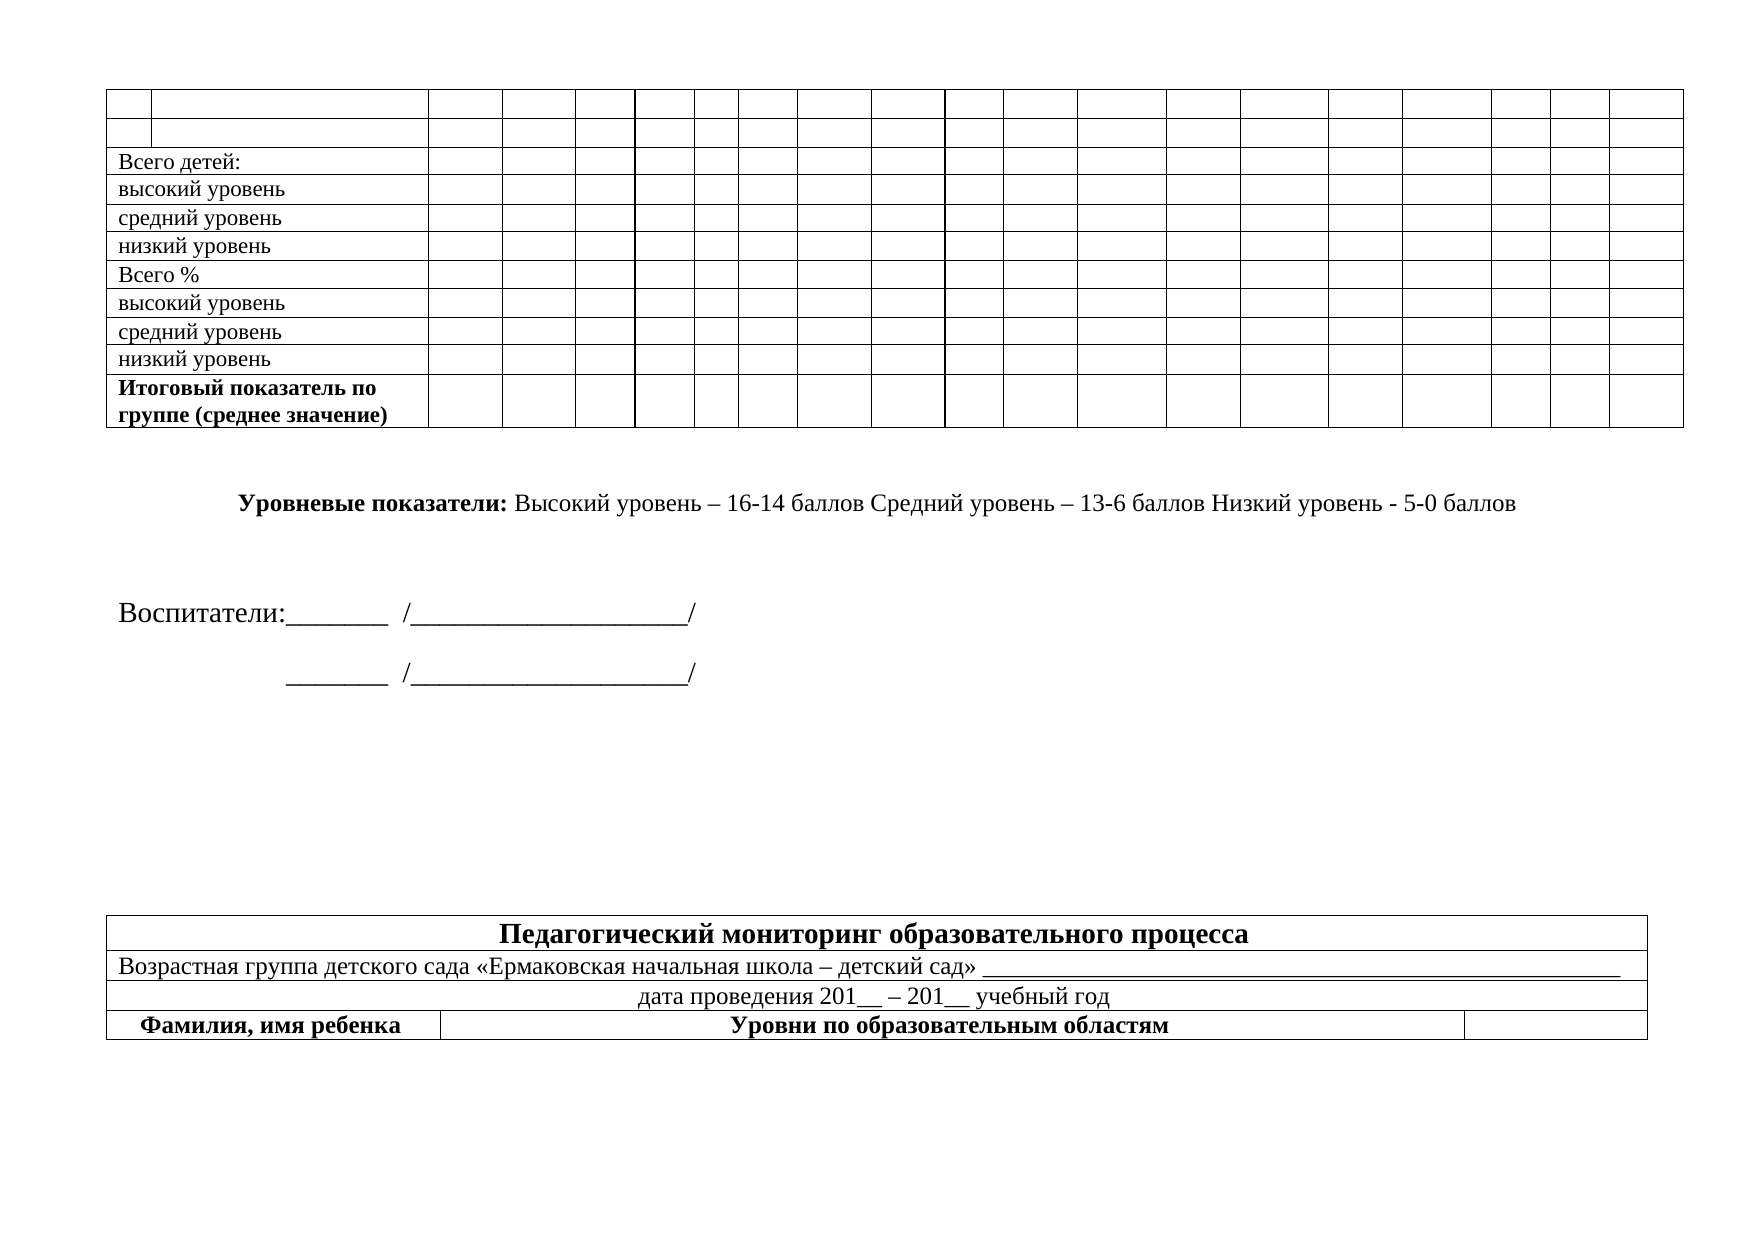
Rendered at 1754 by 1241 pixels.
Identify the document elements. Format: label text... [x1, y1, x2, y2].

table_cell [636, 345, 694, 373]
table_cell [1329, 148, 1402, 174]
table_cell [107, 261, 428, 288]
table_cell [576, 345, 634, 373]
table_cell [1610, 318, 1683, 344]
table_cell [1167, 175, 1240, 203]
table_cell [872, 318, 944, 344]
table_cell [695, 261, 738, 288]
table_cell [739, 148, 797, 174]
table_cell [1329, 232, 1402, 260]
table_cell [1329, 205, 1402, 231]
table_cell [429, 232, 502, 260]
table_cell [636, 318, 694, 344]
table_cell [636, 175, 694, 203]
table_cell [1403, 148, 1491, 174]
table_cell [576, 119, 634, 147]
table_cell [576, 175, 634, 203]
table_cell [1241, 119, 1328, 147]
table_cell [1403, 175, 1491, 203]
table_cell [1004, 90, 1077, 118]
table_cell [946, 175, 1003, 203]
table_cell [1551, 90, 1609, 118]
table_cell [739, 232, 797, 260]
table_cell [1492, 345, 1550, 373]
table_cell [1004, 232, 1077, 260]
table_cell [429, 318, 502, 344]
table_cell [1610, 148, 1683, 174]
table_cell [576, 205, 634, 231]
text Уровневые показатели: Высокий уровень – 16-14 баллов Средний уровень – 13-6 баллов Низкий уровень - 5-0 баллов [118, 488, 1636, 516]
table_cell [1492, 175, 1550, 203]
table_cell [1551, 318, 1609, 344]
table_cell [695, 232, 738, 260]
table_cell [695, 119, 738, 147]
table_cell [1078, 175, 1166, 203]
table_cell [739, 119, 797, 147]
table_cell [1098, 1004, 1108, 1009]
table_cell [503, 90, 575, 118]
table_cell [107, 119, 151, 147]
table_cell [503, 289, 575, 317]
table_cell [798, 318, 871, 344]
text Воспитатели:_______ /___________________/ [118, 595, 1636, 629]
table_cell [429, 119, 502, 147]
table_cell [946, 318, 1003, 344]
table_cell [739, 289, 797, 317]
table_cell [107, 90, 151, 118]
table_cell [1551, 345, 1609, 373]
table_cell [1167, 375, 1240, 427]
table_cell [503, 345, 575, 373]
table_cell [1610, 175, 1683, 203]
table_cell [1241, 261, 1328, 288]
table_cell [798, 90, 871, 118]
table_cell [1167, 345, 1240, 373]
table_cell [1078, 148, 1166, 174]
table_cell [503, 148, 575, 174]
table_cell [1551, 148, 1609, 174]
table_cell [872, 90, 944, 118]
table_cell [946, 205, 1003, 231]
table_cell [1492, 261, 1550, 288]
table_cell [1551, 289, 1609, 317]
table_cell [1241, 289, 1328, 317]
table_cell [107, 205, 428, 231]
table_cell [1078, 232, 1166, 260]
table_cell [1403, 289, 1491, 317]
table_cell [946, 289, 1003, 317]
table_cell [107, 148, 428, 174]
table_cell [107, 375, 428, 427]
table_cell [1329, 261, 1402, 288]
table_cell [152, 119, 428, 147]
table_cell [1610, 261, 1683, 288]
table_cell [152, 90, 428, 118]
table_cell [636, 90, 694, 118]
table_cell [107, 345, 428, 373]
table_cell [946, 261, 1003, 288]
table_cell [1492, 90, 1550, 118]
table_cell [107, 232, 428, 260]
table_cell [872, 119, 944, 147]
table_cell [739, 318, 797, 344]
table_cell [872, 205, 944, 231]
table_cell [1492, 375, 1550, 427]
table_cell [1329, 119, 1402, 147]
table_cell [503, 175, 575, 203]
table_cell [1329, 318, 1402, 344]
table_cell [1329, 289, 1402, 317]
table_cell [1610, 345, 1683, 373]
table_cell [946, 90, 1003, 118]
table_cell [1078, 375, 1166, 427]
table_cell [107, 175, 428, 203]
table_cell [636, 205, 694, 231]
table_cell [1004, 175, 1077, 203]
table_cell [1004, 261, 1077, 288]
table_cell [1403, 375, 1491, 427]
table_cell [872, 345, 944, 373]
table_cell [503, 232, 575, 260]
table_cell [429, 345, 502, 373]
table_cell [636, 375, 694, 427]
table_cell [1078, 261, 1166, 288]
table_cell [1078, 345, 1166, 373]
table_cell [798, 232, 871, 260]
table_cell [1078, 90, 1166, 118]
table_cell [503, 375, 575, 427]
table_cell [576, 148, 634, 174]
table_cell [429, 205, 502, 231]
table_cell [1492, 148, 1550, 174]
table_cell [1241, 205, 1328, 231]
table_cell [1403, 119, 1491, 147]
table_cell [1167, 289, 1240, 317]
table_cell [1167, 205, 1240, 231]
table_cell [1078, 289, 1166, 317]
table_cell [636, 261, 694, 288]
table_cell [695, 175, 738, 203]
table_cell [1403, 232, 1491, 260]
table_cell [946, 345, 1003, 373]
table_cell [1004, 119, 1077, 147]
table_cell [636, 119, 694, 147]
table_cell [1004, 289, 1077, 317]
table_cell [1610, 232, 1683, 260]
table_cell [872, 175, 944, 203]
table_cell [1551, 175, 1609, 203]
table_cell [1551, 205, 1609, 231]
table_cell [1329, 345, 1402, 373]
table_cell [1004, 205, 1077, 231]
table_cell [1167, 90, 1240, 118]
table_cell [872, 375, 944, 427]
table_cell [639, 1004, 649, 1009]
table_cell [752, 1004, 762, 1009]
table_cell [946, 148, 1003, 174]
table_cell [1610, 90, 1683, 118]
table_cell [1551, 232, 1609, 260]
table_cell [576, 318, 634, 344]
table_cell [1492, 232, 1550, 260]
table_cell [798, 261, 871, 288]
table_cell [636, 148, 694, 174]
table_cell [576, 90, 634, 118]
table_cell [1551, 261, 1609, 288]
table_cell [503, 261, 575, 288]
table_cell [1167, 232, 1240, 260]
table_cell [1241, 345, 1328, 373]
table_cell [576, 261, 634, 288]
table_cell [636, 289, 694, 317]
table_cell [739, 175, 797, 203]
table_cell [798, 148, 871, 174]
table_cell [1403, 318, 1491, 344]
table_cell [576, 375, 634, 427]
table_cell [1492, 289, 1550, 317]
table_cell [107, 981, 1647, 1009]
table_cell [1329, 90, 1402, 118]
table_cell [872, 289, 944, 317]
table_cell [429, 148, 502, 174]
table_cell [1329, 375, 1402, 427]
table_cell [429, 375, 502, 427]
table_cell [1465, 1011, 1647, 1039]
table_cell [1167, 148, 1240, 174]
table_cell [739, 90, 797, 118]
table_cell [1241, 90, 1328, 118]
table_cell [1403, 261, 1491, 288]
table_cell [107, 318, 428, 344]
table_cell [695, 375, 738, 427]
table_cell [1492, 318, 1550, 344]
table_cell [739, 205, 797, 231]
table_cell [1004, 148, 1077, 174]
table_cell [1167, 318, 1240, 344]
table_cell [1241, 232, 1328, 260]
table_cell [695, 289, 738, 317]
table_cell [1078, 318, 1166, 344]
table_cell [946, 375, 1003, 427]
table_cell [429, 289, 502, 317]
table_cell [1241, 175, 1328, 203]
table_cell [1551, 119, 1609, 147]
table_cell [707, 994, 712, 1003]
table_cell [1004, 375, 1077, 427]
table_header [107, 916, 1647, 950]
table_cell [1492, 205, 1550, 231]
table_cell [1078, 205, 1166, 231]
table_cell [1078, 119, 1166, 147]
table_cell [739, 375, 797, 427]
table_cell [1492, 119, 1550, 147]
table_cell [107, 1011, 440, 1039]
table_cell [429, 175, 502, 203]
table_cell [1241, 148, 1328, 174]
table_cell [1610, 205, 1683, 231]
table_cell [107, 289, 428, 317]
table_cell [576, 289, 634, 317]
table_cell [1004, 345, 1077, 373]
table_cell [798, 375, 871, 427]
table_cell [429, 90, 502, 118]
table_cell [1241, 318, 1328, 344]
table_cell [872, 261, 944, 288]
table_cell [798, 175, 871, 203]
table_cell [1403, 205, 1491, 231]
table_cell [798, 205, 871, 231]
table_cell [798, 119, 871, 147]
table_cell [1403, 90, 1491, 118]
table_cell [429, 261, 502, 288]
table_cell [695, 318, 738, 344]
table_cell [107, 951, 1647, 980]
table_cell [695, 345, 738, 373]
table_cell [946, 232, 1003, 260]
text _______ /___________________/ [118, 655, 1636, 688]
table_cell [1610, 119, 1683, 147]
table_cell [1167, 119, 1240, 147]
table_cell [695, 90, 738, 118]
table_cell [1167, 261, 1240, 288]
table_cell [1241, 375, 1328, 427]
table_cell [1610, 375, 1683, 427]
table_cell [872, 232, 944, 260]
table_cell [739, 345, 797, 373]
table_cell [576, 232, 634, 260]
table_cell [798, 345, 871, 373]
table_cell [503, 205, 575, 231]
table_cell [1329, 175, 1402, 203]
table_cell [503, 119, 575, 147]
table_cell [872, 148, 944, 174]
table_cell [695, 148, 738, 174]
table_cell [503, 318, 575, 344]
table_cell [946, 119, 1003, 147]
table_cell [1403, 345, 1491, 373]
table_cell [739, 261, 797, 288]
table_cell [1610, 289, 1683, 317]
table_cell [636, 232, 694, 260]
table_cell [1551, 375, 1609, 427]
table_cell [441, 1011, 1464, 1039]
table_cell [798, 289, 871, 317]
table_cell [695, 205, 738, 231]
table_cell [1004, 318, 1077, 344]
